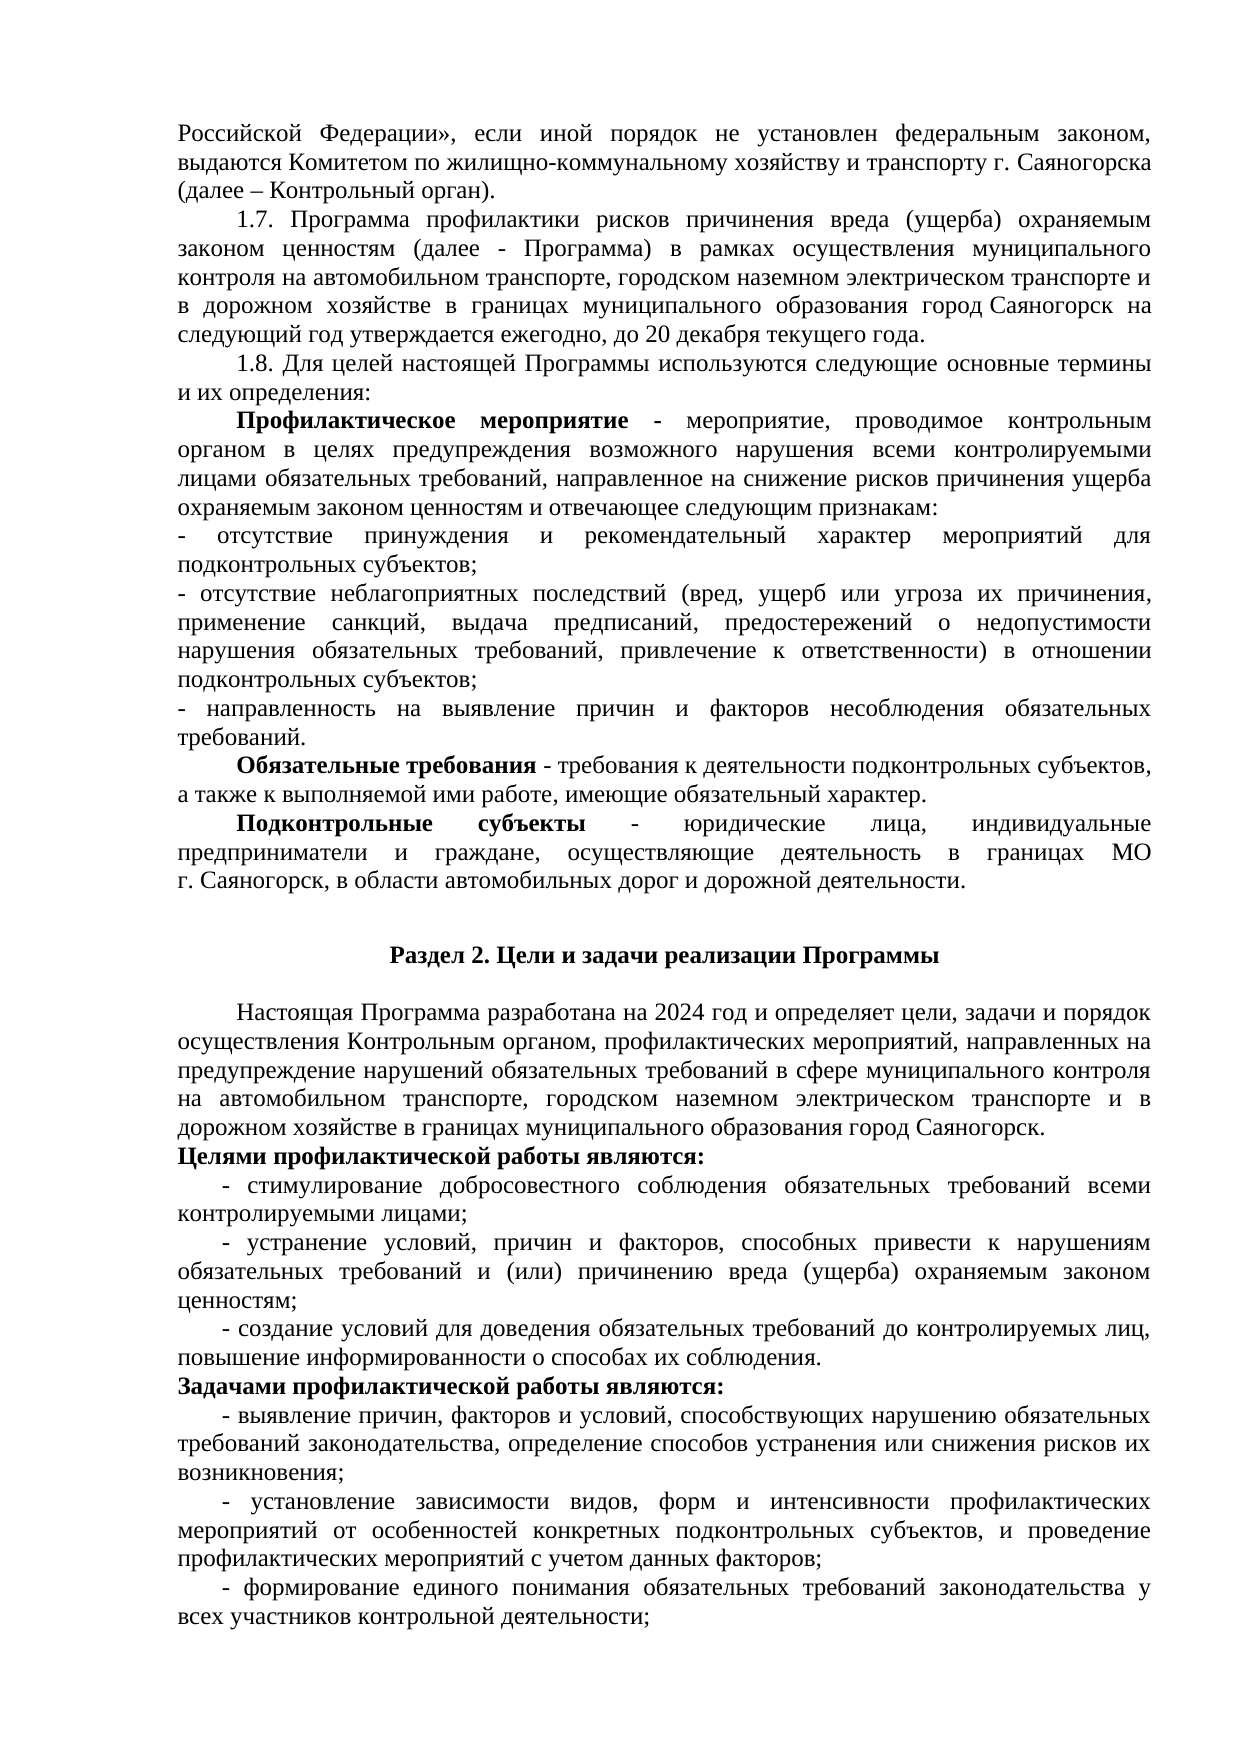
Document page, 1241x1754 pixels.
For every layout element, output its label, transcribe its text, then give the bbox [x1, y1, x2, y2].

text Настоящая Программа разработана на 2024 год и определяет цели, задачи и порядок осуществления Контрольным органом, профилактических мероприятий, направленных на предупреждение нарушений обязательных требований в сфере муниципального контроля на автомобильном транспорте, городском наземном электрическом транспорте и в дорожном хозяйстве в границах муниципального образования город Саяногорск. [177, 997, 1152, 1141]
text - создание условий для доведения обязательных требований до контролируемых лиц, повышение информированности о способах их соблюдения. [177, 1313, 1152, 1371]
text 1.8. Для целей настоящей Программы используются следующие основные термины и их определения: [177, 348, 1152, 406]
text Целями профилактической работы являются: [177, 1141, 1152, 1170]
text - выявление причин, факторов и условий, способствующих нарушению обязательных требований законодательства, определение способов устранения или снижения рисков их возникновения; [177, 1400, 1152, 1486]
text Задачами профилактической работы являются: [177, 1371, 1152, 1400]
title Раздел 2. Цели и задачи реализации Программы [177, 940, 1152, 968]
text - направленность на выявление причин и факторов несоблюдения обязательных требований. [177, 693, 1152, 751]
text Обязательные требования - требования к деятельности подконтрольных субъектов, а также к выполняемой ими работе, имеющие обязательный характер. [177, 751, 1152, 808]
text - отсутствие неблагоприятных последствий (вред, ущерб или угроза их причинения, применение санкций, выдача предписаний, предостережений о недопустимости нарушения обязательных требований, привлечение к ответственности) в отношении подконтрольных субъектов; [177, 578, 1152, 693]
text - установление зависимости видов, форм и интенсивности профилактических мероприятий от особенностей конкретных подконтрольных субъектов, и проведение профилактических мероприятий с учетом данных факторов; [177, 1486, 1152, 1572]
text - устранение условий, причин и факторов, способных привести к нарушениям обязательных требований и (или) причинению вреда (ущерба) охраняемым законом ценностям; [177, 1227, 1152, 1313]
text - стимулирование добросовестного соблюдения обязательных требований всеми контролируемыми лицами; [177, 1170, 1152, 1227]
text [177, 118, 1152, 204]
text - формирование единого понимания обязательных требований законодательства у всех участников контрольной деятельности; [177, 1572, 1152, 1630]
text Подконтрольные субъекты - юридические лица, индивидуальные предприниматели и граждане, осуществляющие деятельность в границах МО г. Саяногорск, в области автомобильных дорог и дорожной деятельности. [177, 808, 1152, 894]
text - отсутствие принуждения и рекомендательный характер мероприятий для подконтрольных субъектов; [177, 521, 1152, 578]
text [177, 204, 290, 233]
text Профилактическое мероприятие - мероприятие, проводимое контрольным органом в целях предупреждения возможного нарушения всеми контролируемыми лицами обязательных требований, направленное на снижение рисков причинения ущерба охраняемым законом ценностям и отвечающее следующим признакам: [177, 406, 1152, 521]
text 1.7. Программа профилактики рисков причинения вреда (ущерба) охраняемым законом ценностям (далее - Программа) в рамках осуществления муниципального контроля на автомобильном транспорте, городском наземном электрическом транспорте и в дорожном хозяйстве в границах муниципального образования город Саяногорск на следующий год утверждается ежегодно, до 20 декабря текущего года. [177, 233, 1152, 348]
